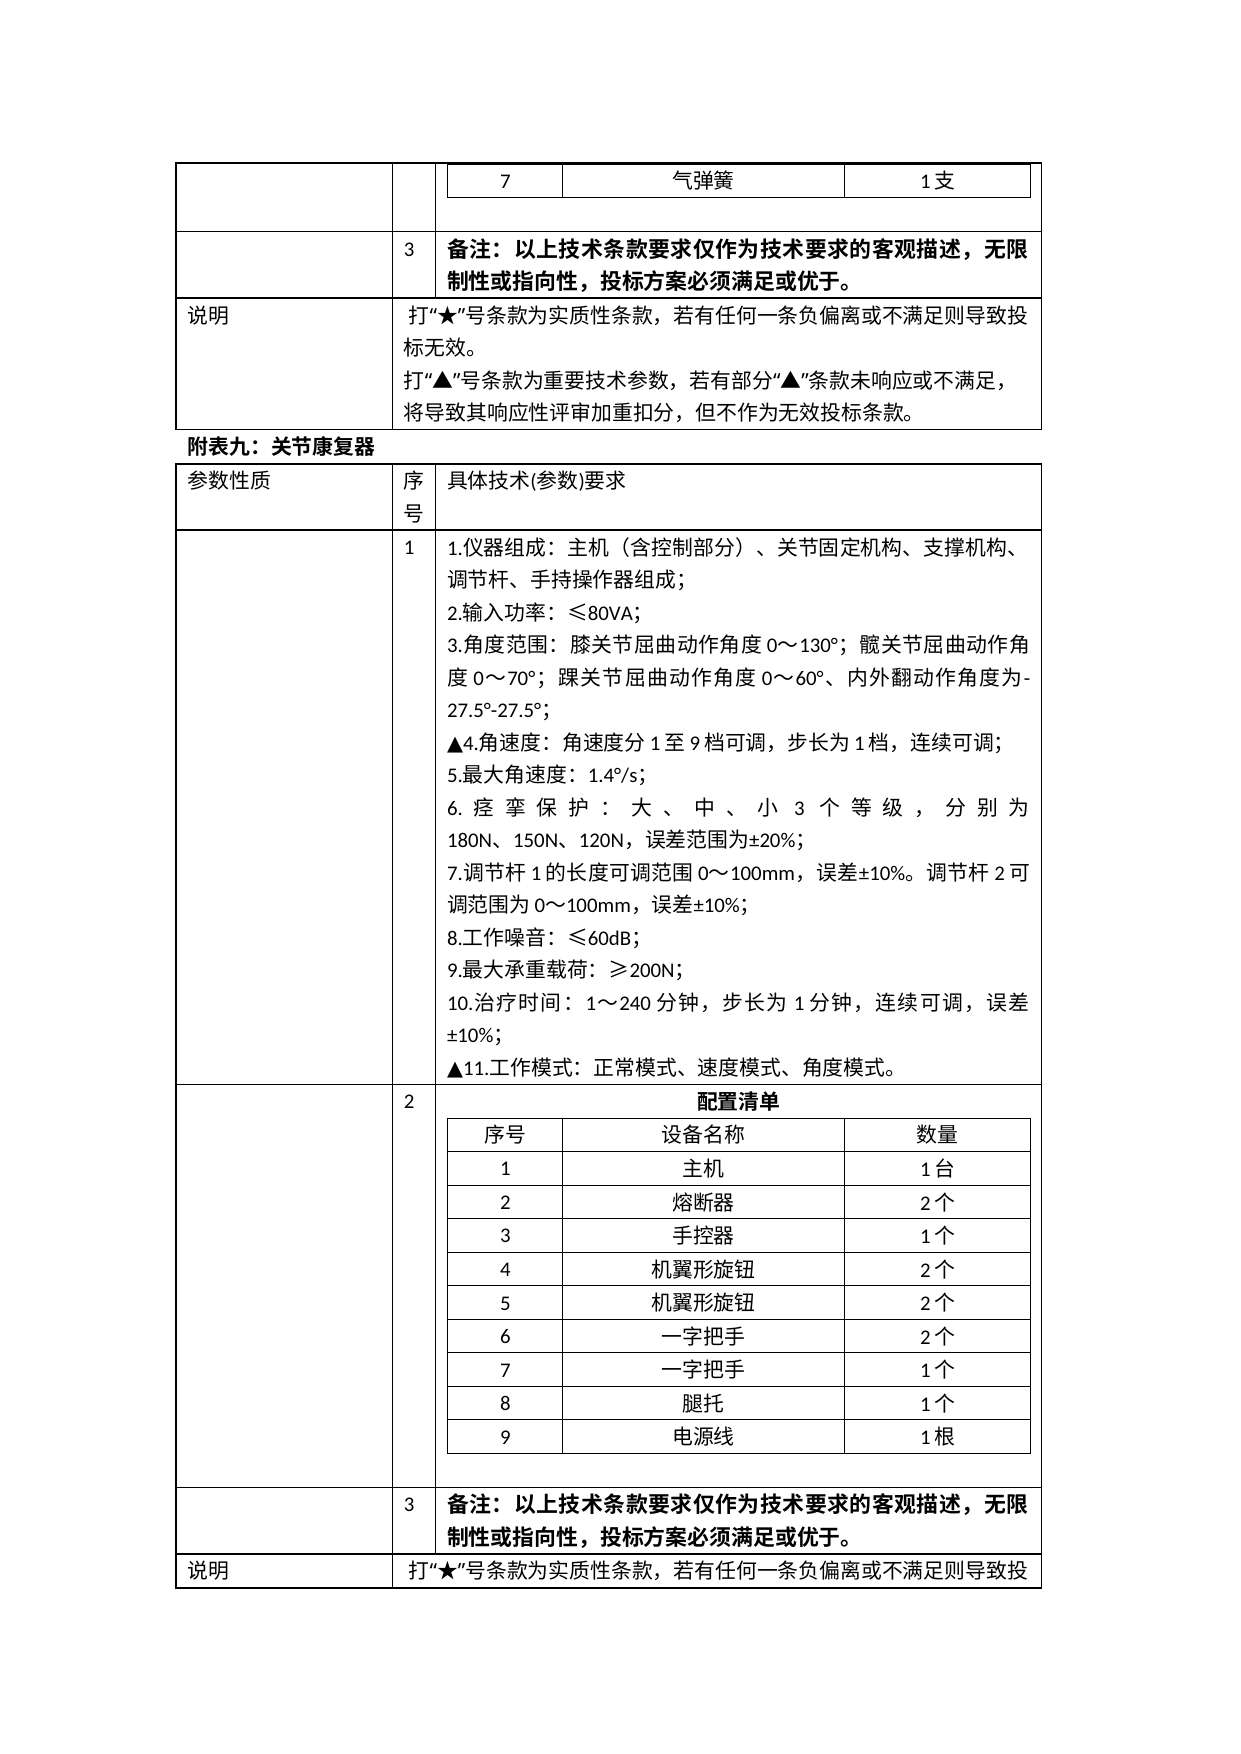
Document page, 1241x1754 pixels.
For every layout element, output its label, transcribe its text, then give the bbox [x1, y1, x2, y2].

table_cell [177, 531, 392, 1083]
table_header 具体技术(参数)要求 [436, 465, 1041, 529]
table_cell 备注：以上技术条款要求仅作为技术要求的客观描述，无限制性或指向性，投标方案必须满足或优于。 [436, 1488, 1041, 1553]
table_cell 配置清单 [436, 164, 1041, 231]
table_cell 3 [393, 232, 435, 297]
table_cell 2 [393, 164, 435, 231]
table_cell 备注：以上技术条款要求仅作为技术要求的客观描述，无限制性或指向性，投标方案必须满足或优于。 [436, 232, 1041, 297]
table_cell 3 [393, 1488, 435, 1553]
table_cell 1 [393, 531, 435, 1083]
table_cell 说明 [177, 299, 392, 429]
table_header 参数性质 [177, 465, 392, 529]
table_cell [177, 164, 392, 231]
table_cell 配置清单 [436, 1085, 1041, 1486]
table_cell 打“★”号条款为实质性条款，若有任何一条负偏离或不满足则导致投标无效。 打“▲”号条款为重要技术参数，若有部分“▲”条款未响应或不满足，将导致其响应性评审加重扣分，但不作为无效投标条款。 [393, 299, 1041, 429]
table_cell [177, 232, 392, 297]
table_cell [177, 1085, 392, 1486]
table_header 序号 [393, 465, 435, 529]
text 附表九：关节康复器 [187, 430, 1053, 463]
table_cell 2 [393, 1085, 435, 1486]
table_cell [177, 1488, 392, 1553]
table_cell 1.仪器组成：主机（含控制部分）、关节固定机构、支撑机构、调节杆、手持操作器组成； 2.输入功率：≤80VA； 3.角度范围：膝关节屈曲动作角度0～130°；髋关节屈曲动作角度0～70°；踝关节屈曲动作角度0～60°、内外翻动作角度为-27.5°-27.5°； ▲4.角速度：角速度分1至9档可调，步长为1档，连续可调； 5.最大角速度：1.4°/s； 6.痉挛保护：大、中、小3个等级，分别为180N、150N、120N，误差范围为±20%； 7.调节杆1的长度可调范围0～100mm，误差±10%。调节杆2可调范围为0～100mm，误差±10%； 8.工作噪音：≤60dB； 9.最大承重载荷：≥200N； 10.治疗时间：1～240分钟，步长为1分钟，连续可调，误差±10%； ▲11.工作模式：正常模式、速度模式、角度模式。 [436, 531, 1041, 1083]
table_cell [393, 1555, 1041, 1587]
table_cell 说明 [177, 1555, 392, 1587]
